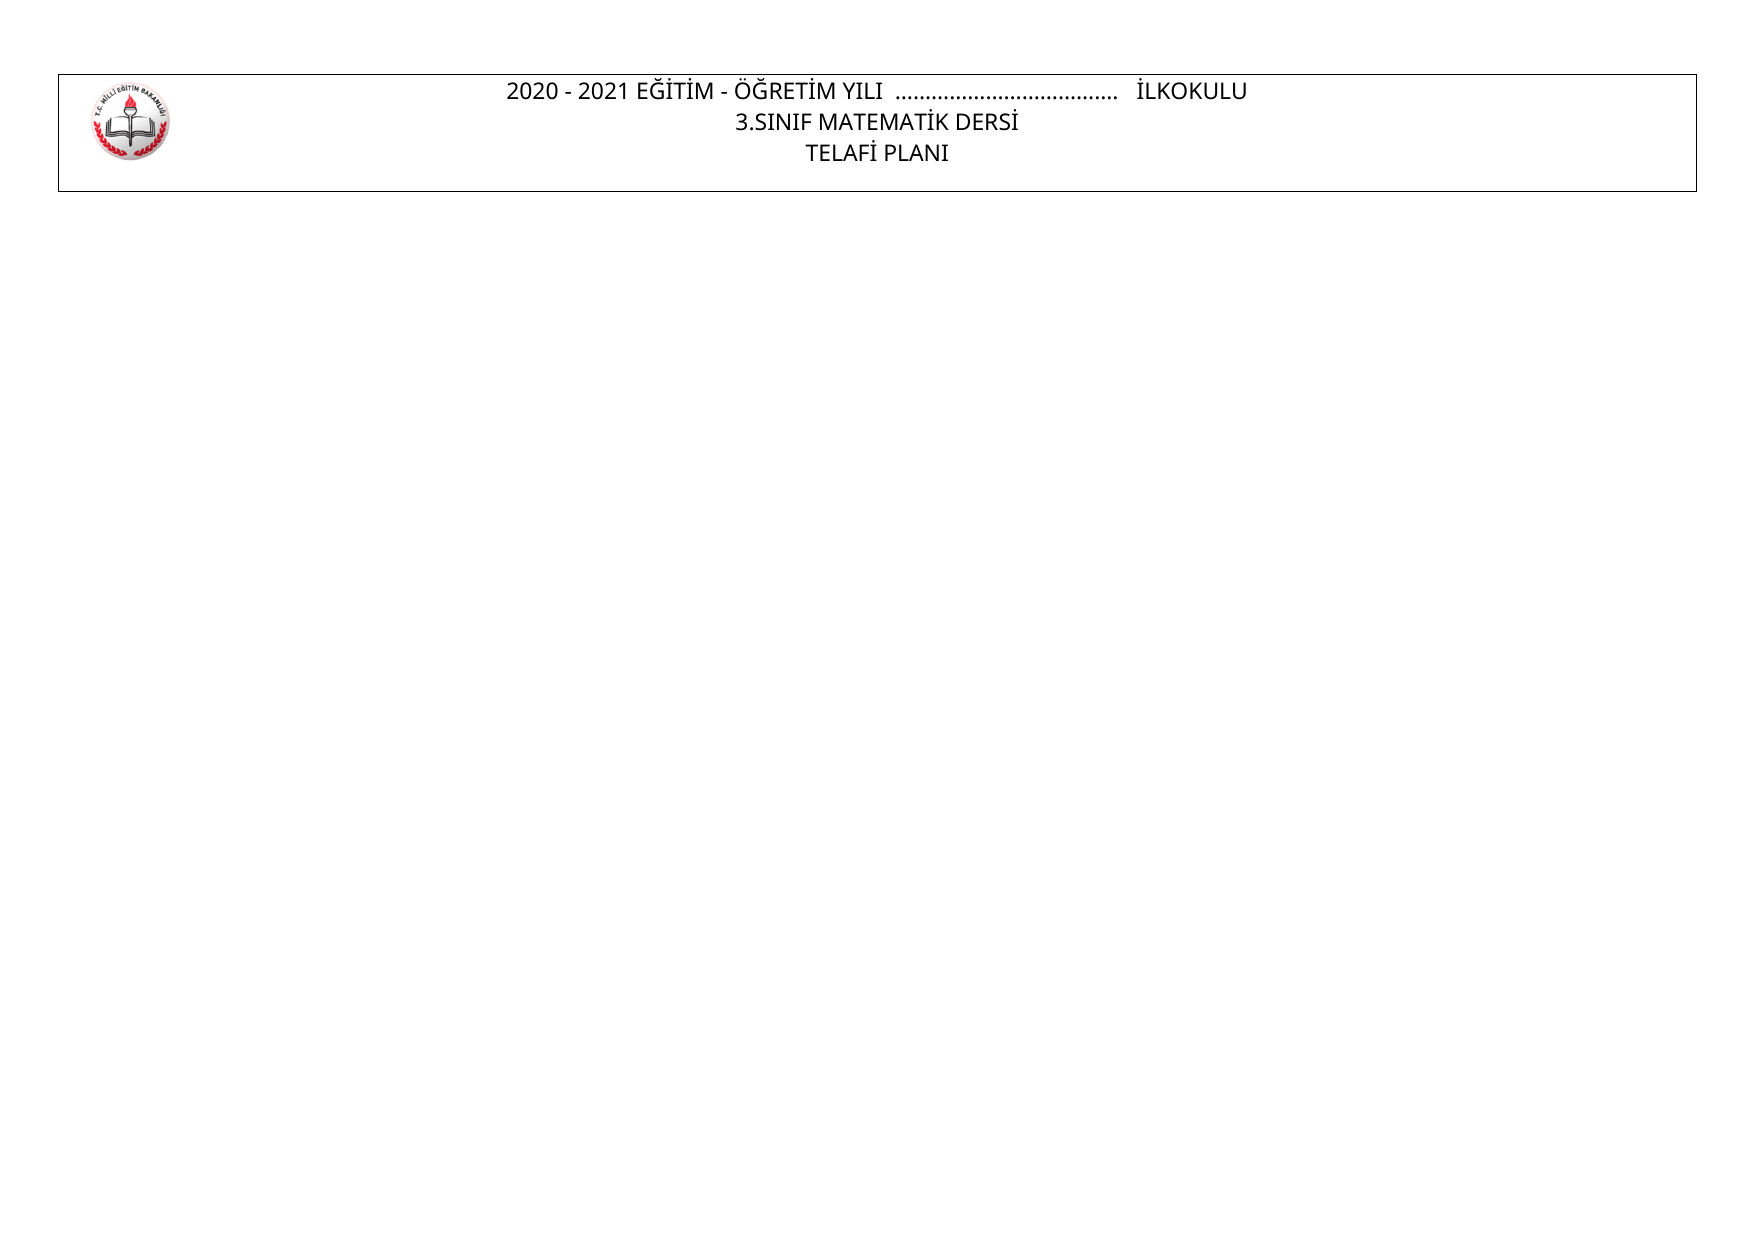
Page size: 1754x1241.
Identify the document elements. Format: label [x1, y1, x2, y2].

picture [85, 77, 175, 167]
